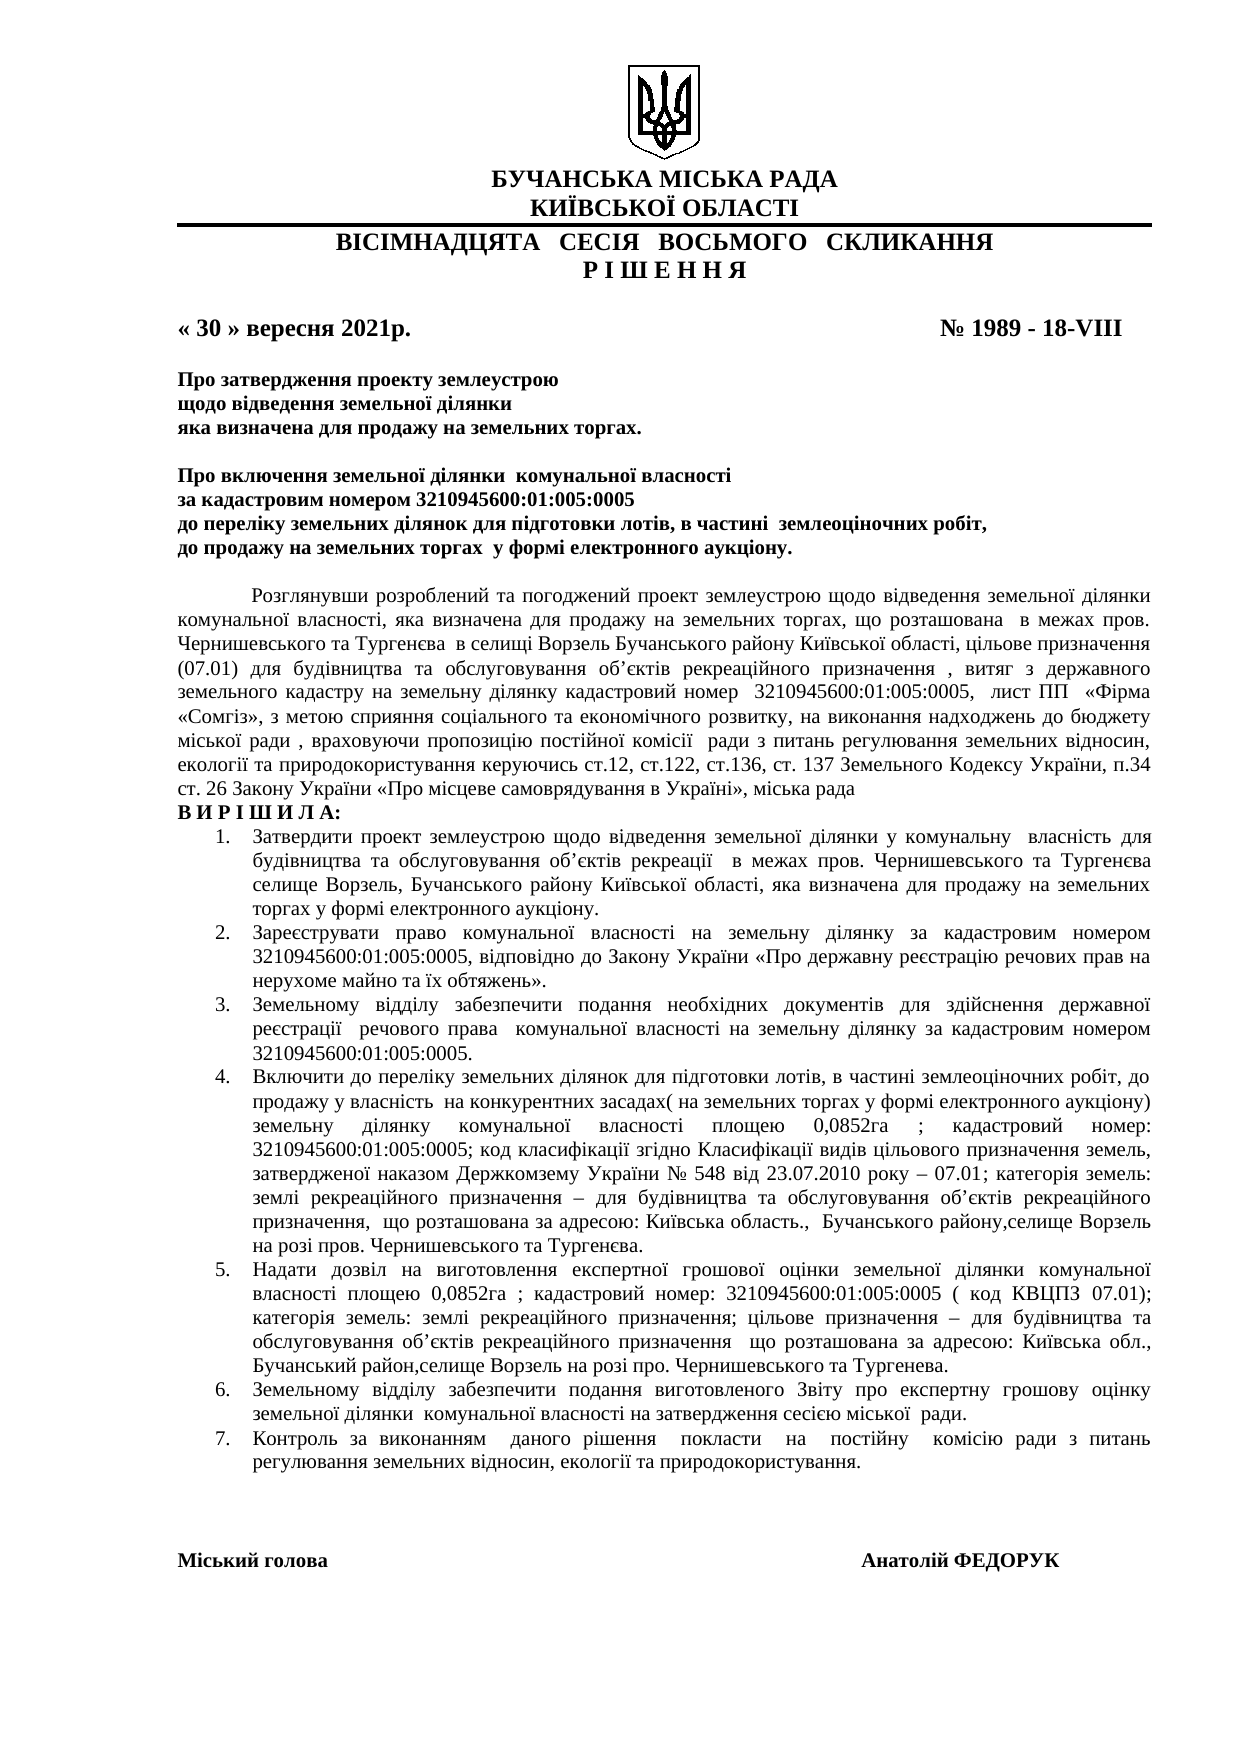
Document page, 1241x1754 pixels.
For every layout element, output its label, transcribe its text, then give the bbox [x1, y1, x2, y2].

text КИЇВСЬКОЇ ОБЛАСТІ [177, 193, 1152, 223]
list Включити до переліку земельних ділянок для підготовки лотів, в частині землеоціночних робіт, до продажу у власність на конкурентних засадах( на земельних торгах у формі електронного аукціону) земельну ділянку комунальної власності площею 0,0852га ; кадастровий номер: 3210945600:01:005:0005; код класифікації згідно Класифікації видів цільового призначення земель, затвердженої наказом Держкомзему України № 548 від 23.07.2010 року – 07.01; категорія земель: землі рекреаційного призначення – для будівництва та обслуговування об’єктів рекреаційного призначення, що розташована за адресою: Київська область., Бучанського району,селище Ворзель на розі пров. Чернишевського та Тургенєва. [215, 1064, 1152, 1257]
text « 30 » вересня 2021р. № 1989 - 18-VІІІ [177, 313, 1152, 342]
text Про затвердження проекту землеустрою [177, 367, 1152, 391]
text Розглянувши розроблений та погоджений проект землеустрою щодо відведення земельної ділянки комунальної власності, яка визначена для продажу на земельних торгах, що розташована в межах пров. Чернишевського та Тургенєва в селищі Ворзель Бучанського району Київської області, цільове призначення (07.01) для будівництва та обслуговування об’єктів рекреаційного призначення , витяг з державного земельного кадастру на земельну ділянку кадастровий номер 3210945600:01:005:0005, лист ПП «Фірма «Сомгіз», з метою сприяння соціального та економічного розвитку, на виконання надходжень до бюджету міської ради , враховуючи пропозицію постійної комісії ради з питань регулювання земельних відносин, екології та природокористування керуючись ст.12, ст.122, ст.136, ст. 137 Земельного Кодексу України, п.34 ст. 26 Закону України «Про місцеве самоврядування в Україні», міська рада [177, 583, 1152, 800]
text яка визначена для продажу на земельних торгах. [177, 415, 1152, 439]
text ВІСІМНАДЦЯТА СЕСІЯ ВОСЬМОГО СКЛИКАННЯ [177, 227, 1152, 255]
text Про включення земельної ділянки комунальної власності [177, 463, 1152, 487]
text до переліку земельних ділянок для підготовки лотів, в частині землеоціночних робіт, [177, 511, 1152, 535]
text Р І Ш Е Н Н Я [177, 255, 1152, 284]
text за кадастровим номером 3210945600:01:005:0005 [177, 487, 1152, 511]
list Земельному відділу забезпечити подання виготовленого Звіту про експертну грошову оцінку земельної ділянки комунальної власності на затвердження сесією міської ради. [215, 1377, 1152, 1425]
text Міський голова Анатолій ФЕДОРУК [177, 1548, 1152, 1572]
text В И Р І Ш И Л А: [177, 800, 1152, 824]
text БУЧАНСЬКА МІСЬКА РАДА [177, 164, 1152, 193]
list Зареєструвати право комунальної власності на земельну ділянку за кадастровим номером 3210945600:01:005:0005, відповідно до Закону України «Про державну реєстрацію речових прав на нерухоме майно та їх обтяжень». [215, 920, 1152, 992]
list Затвердити проект землеустрою щодо відведення земельної ділянки у комунальну власність для будівництва та обслуговування об’єктів рекреації в межах пров. Чернишевського та Тургенєва селище Ворзель, Бучанського району Київської області, яка визначена для продажу на земельних торгах у формі електронного аукціону. [215, 824, 1152, 920]
list Контроль за виконанням даного рішення покласти на постійну комісію ради з питань регулювання земельних відносин, екології та природокористування. [215, 1425, 1152, 1473]
text щодо відведення земельної ділянки [177, 391, 1152, 415]
list Надати дозвіл на виготовлення експертної грошової оцінки земельної ділянки комунальної власності площею 0,0852га ; кадастровий номер: 3210945600:01:005:0005 ( код КВЦПЗ 07.01); категорія земель: землі рекреаційного призначення; цільове призначення – для будівництва та обслуговування об’єктів рекреаційного призначення що розташована за адресою: Київська обл., Бучанський район,селище Ворзель на розі про. Чернишевського та Тургенева. [215, 1257, 1152, 1377]
list Земельному відділу забезпечити подання необхідних документів для здійснення державної реєстрації речового права комунальної власності на земельну ділянку за кадастровим номером 3210945600:01:005:0005. [215, 992, 1152, 1064]
text до продажу на земельних торгах у формі електронного аукціону. [177, 535, 1152, 559]
